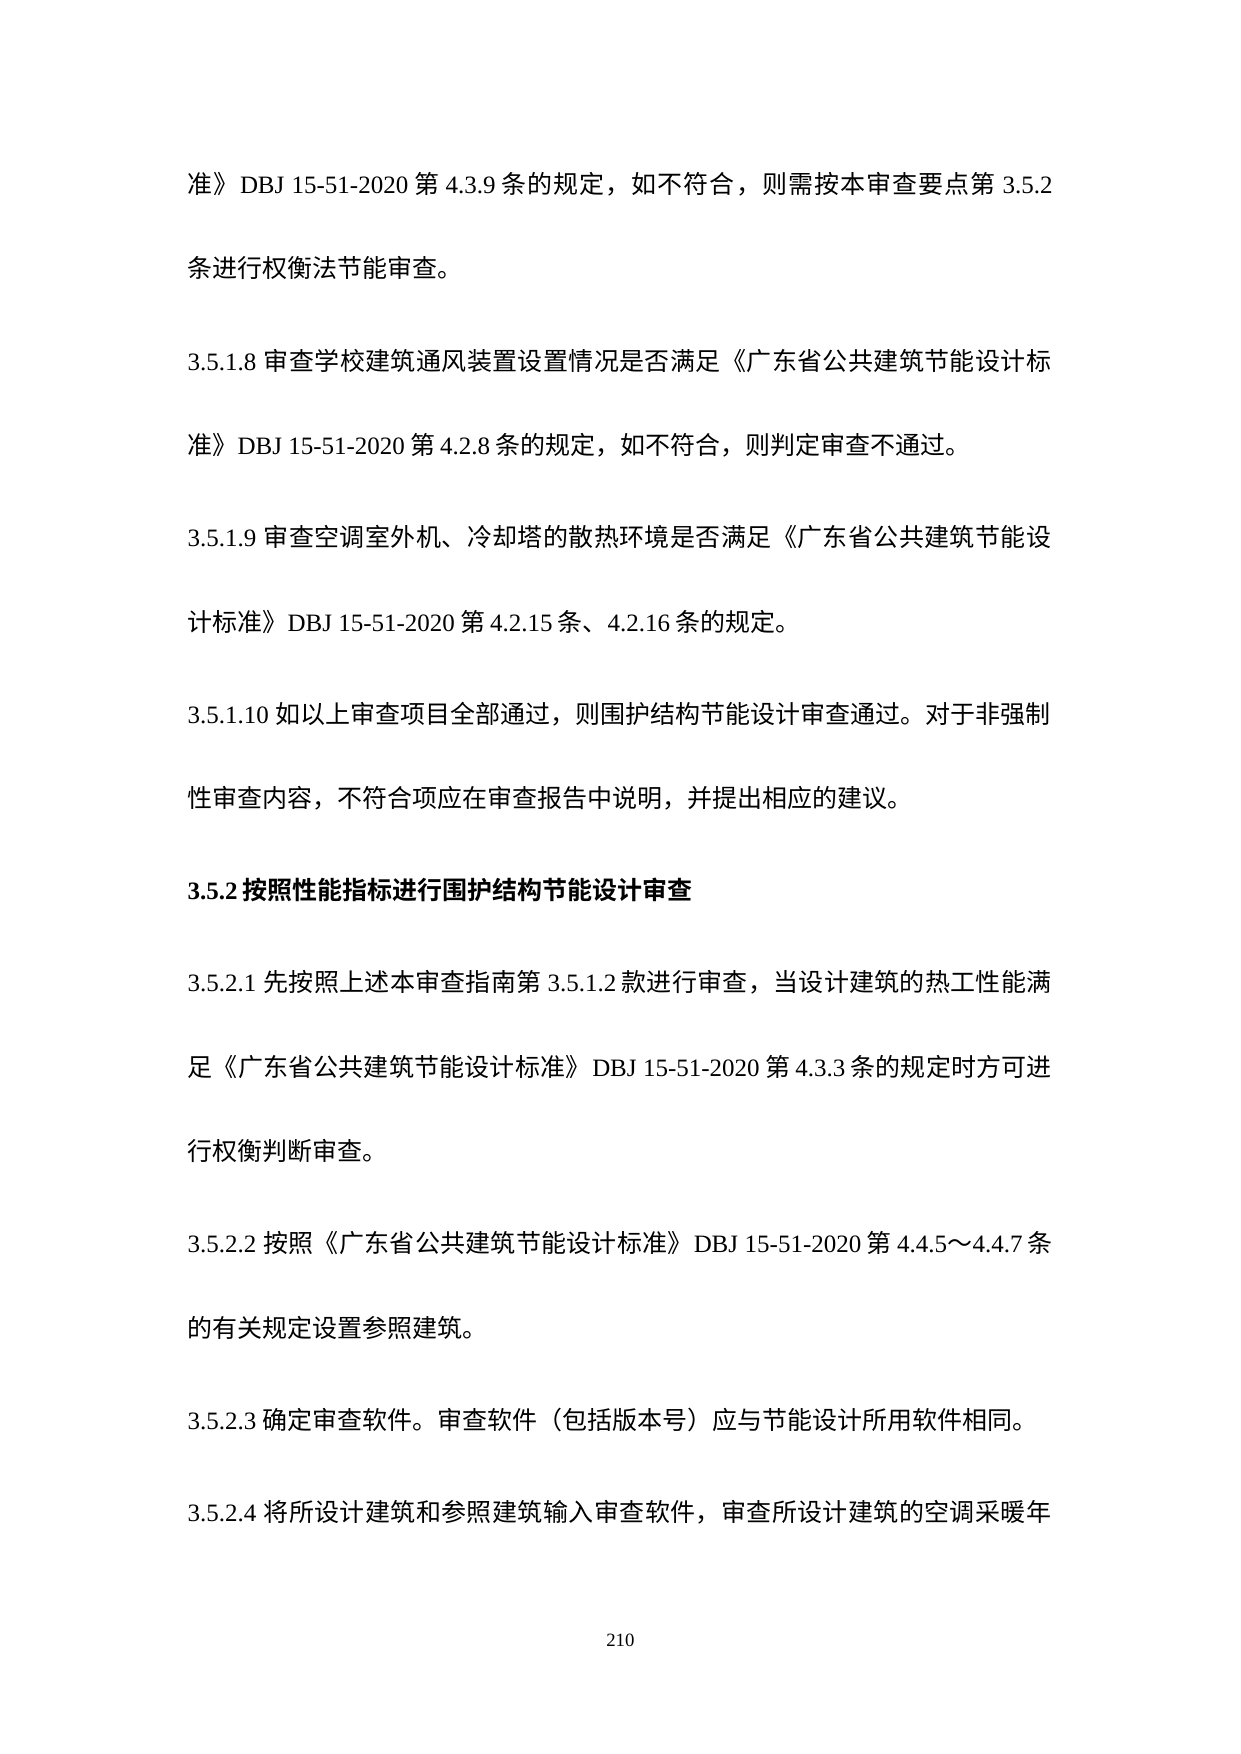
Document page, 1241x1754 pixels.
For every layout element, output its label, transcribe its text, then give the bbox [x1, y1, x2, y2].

text 3.5.2.1 先按照上述本审查指南第3.5.1.2款进行审查，当设计建筑的热工性能满足《广东省公共建筑节能设计标准》DBJ 15-51-2020第4.3.3条的规定时方可进行权衡判断审查。 [187, 948, 1053, 1182]
text 3.5.2按照性能指标进行围护结构节能设计审查 [187, 856, 1053, 921]
text 3.5.1.8 审查学校建筑通风装置设置情况是否满足《广东省公共建筑节能设计标准》DBJ 15-51-2020第4.2.8条的规定，如不符合，则判定审查不通过。 [187, 327, 1053, 476]
text 3.5.1.9 审查空调室外机、冷却塔的散热环境是否满足《广东省公共建筑节能设计标准》DBJ 15-51-2020第4.2.15条、4.2.16条的规定。 [187, 503, 1053, 653]
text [187, 150, 1053, 299]
text 3.5.1.10 如以上审查项目全部通过，则围护结构节能设计审查通过。对于非强制性审查内容，不符合项应在审查报告中说明，并提出相应的建议。 [187, 680, 1053, 829]
text 3.5.2.2 按照《广东省公共建筑节能设计标准》DBJ 15-51-2020第4.4.5～4.4.7条的有关规定设置参照建筑。 [187, 1209, 1053, 1359]
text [187, 1478, 1053, 1543]
text 3.5.2.3 确定审查软件。审查软件（包括版本号）应与节能设计所用软件相同。 [187, 1386, 1053, 1451]
